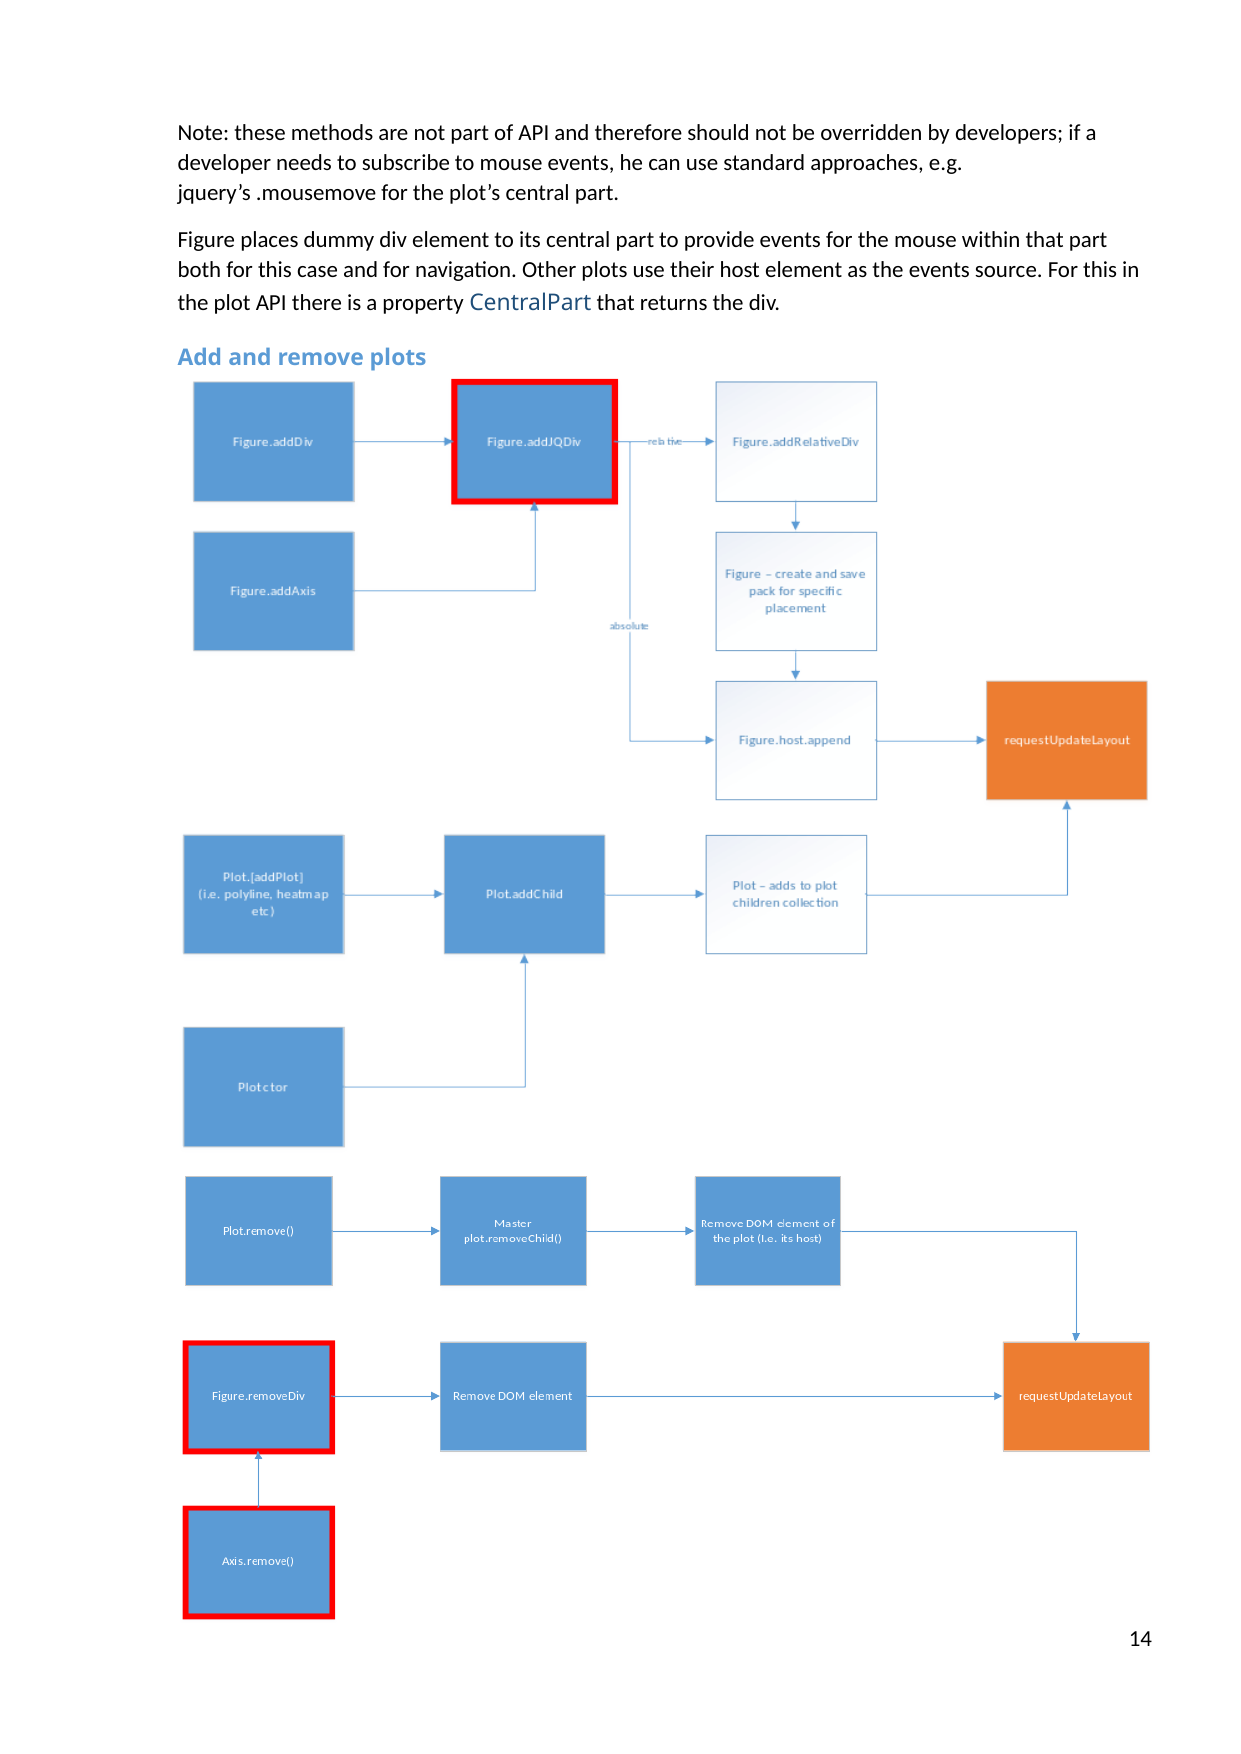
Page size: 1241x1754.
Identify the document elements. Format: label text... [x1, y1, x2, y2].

text Figure places dummy div element to its central part to provide events for the mouse within that part both for this case and for navigation. Other plots use their host element as the events source. For this in the plot API there is a property CentralPart that returns the div. [177, 225, 1152, 317]
text Note: these methods are not part of API and therefore should not be overridden by developers; if a developer needs to subscribe to mouse events, he can use standard approaches, e.g. jquery’s .mousemove for the plot’s central part. [177, 118, 1152, 207]
subtitle Add and remove plots [177, 341, 1152, 372]
